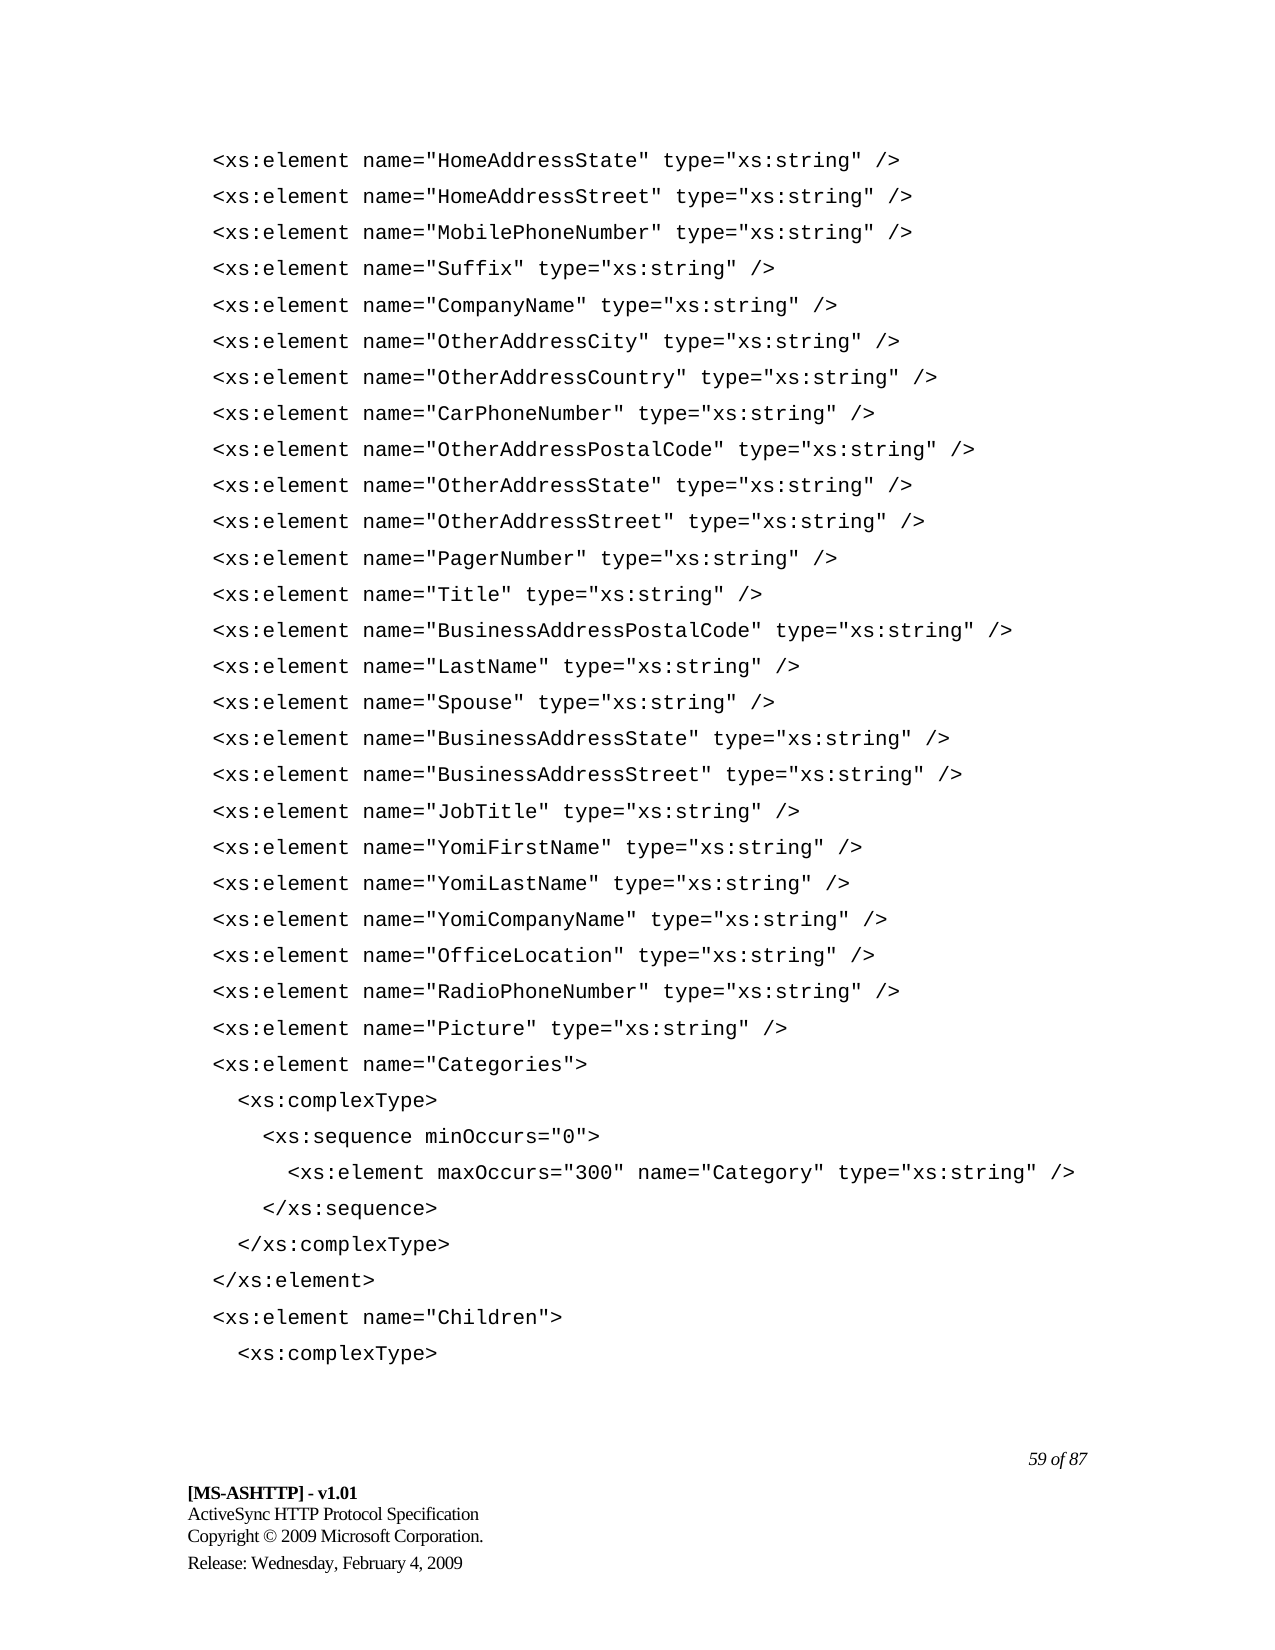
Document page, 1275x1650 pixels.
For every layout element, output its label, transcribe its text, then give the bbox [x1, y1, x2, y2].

text <xs:element name="Picture" type="xs:string" /> [187, 1017, 1087, 1041]
text <xs:element name="LastName" type="xs:string" /> [187, 656, 1087, 680]
text </xs:element> [187, 1271, 1087, 1294]
text <xs:element name="OfficeLocation" type="xs:string" /> [187, 945, 1087, 969]
text <xs:element name="Spouse" type="xs:string" /> [187, 692, 1087, 716]
text <xs:element name="BusinessAddressStreet" type="xs:string" /> [187, 764, 1087, 788]
text </xs:complexType> [187, 1234, 1087, 1258]
text <xs:element name="MobilePhoneNumber" type="xs:string" /> [187, 222, 1087, 246]
text <xs:element name="CarPhoneNumber" type="xs:string" /> [187, 403, 1087, 427]
text <xs:element name="PagerNumber" type="xs:string" /> [187, 548, 1087, 571]
text <xs:complexType> [187, 1090, 1087, 1113]
text <xs:element name="RadioPhoneNumber" type="xs:string" /> [187, 981, 1087, 1005]
text <xs:element name="OtherAddressPostalCode" type="xs:string" /> [187, 439, 1087, 463]
text <xs:element name="HomeAddressState" type="xs:string" /> [187, 150, 1087, 174]
text <xs:element name="Categories"> [187, 1054, 1087, 1077]
text <xs:complexType> [187, 1343, 1087, 1366]
text <xs:element name="Title" type="xs:string" /> [187, 584, 1087, 607]
text <xs:element name="YomiLastName" type="xs:string" /> [187, 873, 1087, 897]
text <xs:element name="OtherAddressStreet" type="xs:string" /> [187, 511, 1087, 535]
text <xs:element name="Children"> [187, 1307, 1087, 1330]
text <xs:element name="YomiFirstName" type="xs:string" /> [187, 837, 1087, 860]
text <xs:element name="OtherAddressCity" type="xs:string" /> [187, 331, 1087, 354]
text <xs:element name="BusinessAddressState" type="xs:string" /> [187, 728, 1087, 752]
text <xs:element name="Suffix" type="xs:string" /> [187, 258, 1087, 282]
text <xs:element name="CompanyName" type="xs:string" /> [187, 294, 1087, 318]
text <xs:element name="OtherAddressState" type="xs:string" /> [187, 475, 1087, 499]
text <xs:element name="JobTitle" type="xs:string" /> [187, 801, 1087, 824]
text <xs:element name="YomiCompanyName" type="xs:string" /> [187, 909, 1087, 933]
text <xs:sequence minOccurs="0"> [187, 1126, 1087, 1149]
text <xs:element name="OtherAddressCountry" type="xs:string" /> [187, 367, 1087, 391]
text <xs:element maxOccurs="300" name="Category" type="xs:string" /> [187, 1162, 1087, 1186]
text <xs:element name="BusinessAddressPostalCode" type="xs:string" /> [187, 620, 1087, 643]
text </xs:sequence> [187, 1198, 1087, 1222]
text <xs:element name="HomeAddressStreet" type="xs:string" /> [187, 186, 1087, 210]
